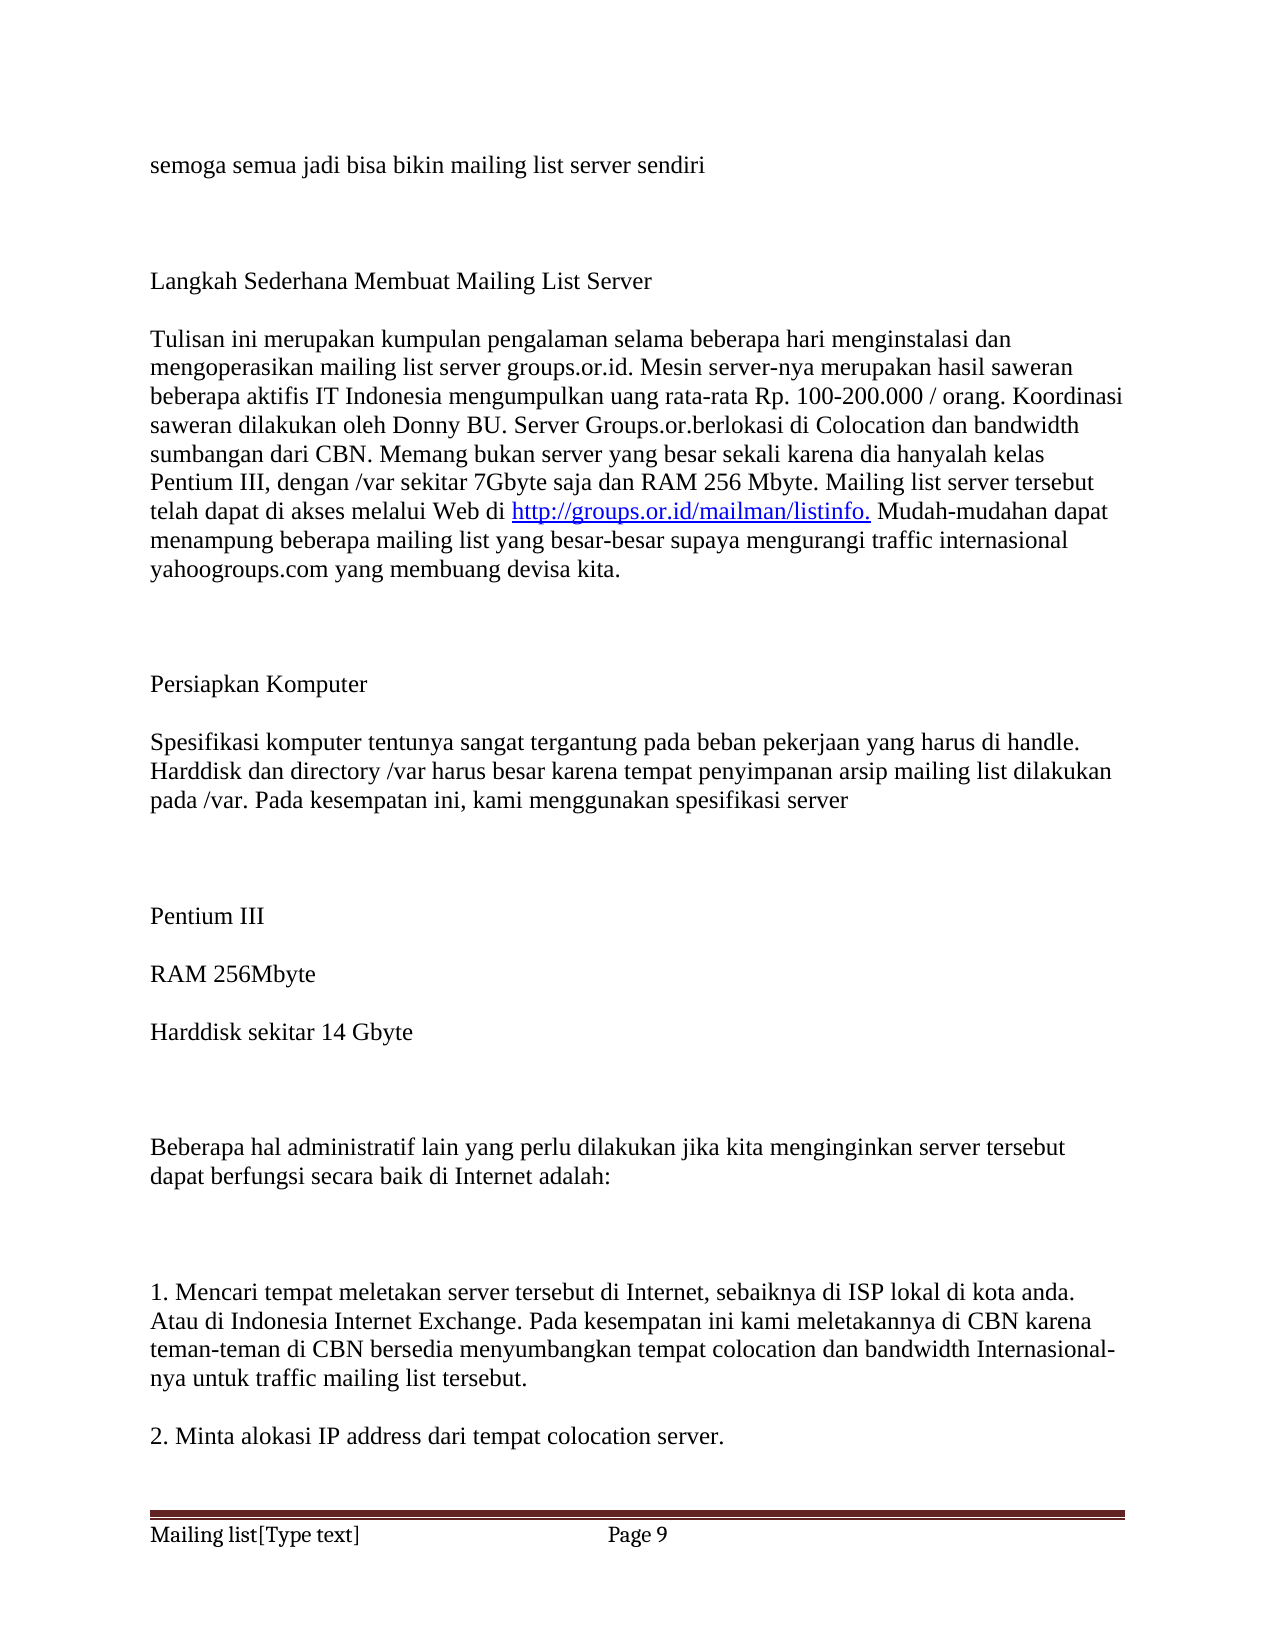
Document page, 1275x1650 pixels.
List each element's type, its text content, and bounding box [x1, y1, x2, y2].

text 1. Mencari tempat meletakan server tersebut di Internet, sebaiknya di ISP lokal di kota anda. Atau di Indonesia Internet Exchange. Pada kesempatan ini kami meletakannya di CBN karena teman-teman di CBN bersedia menyumbangkan tempat colocation dan bandwidth Internasional-nya untuk traffic mailing list tersebut. [150, 1277, 1125, 1392]
text Harddisk sekitar 14 Gbyte [150, 1017, 1125, 1045]
text semoga semua jadi bisa bikin mailing list server sendiri [150, 150, 1125, 179]
text Spesifikasi komputer tentunya sangat tergantung pada beban pekerjaan yang harus di handle. Harddisk dan directory /var harus besar karena tempat penyimpanan arsip mailing list dilakukan pada /var. Pada kesempatan ini, kami menggunakan spesifikasi server [150, 727, 1125, 814]
text Tulisan ini merupakan kumpulan pengalaman selama beberapa hari menginstalasi dan mengoperasikan mailing list server groups.or.id. Mesin server-nya merupakan hasil saweran beberapa aktifis IT Indonesia mengumpulkan uang rata-rata Rp. 100-200.000 / orang. Koordinasi saweran dilakukan oleh Donny BU. Server Groups.or.berlokasi di Colocation dan bandwidth sumbangan dari CBN. Memang bukan server yang besar sekali karena dia hanyalah kelas Pentium III, dengan /var sekitar 7Gbyte saja dan RAM 256 Mbyte. Mailing list server tersebut telah dapat di akses melalui Web di http://groups.or.id/mailman/listinfo. Mudah-mudahan dapat menampung beberapa mailing list yang besar-besar supaya mengurangi traffic internasional yahoogroups.com yang membuang devisa kita. [150, 324, 1125, 582]
text Pentium III [150, 901, 1125, 929]
text Langkah Sederhana Membuat Mailing List Server [150, 266, 1125, 294]
text RAM 256Mbyte [150, 959, 1125, 987]
text Persiapkan Komputer [150, 669, 1125, 698]
text 2. Minta alokasi IP address dari tempat colocation server. [150, 1421, 1125, 1450]
text Beberapa hal administratif lain yang perlu dilakukan jika kita menginginkan server tersebut dapat berfungsi secara baik di Internet adalah: [150, 1132, 1125, 1190]
